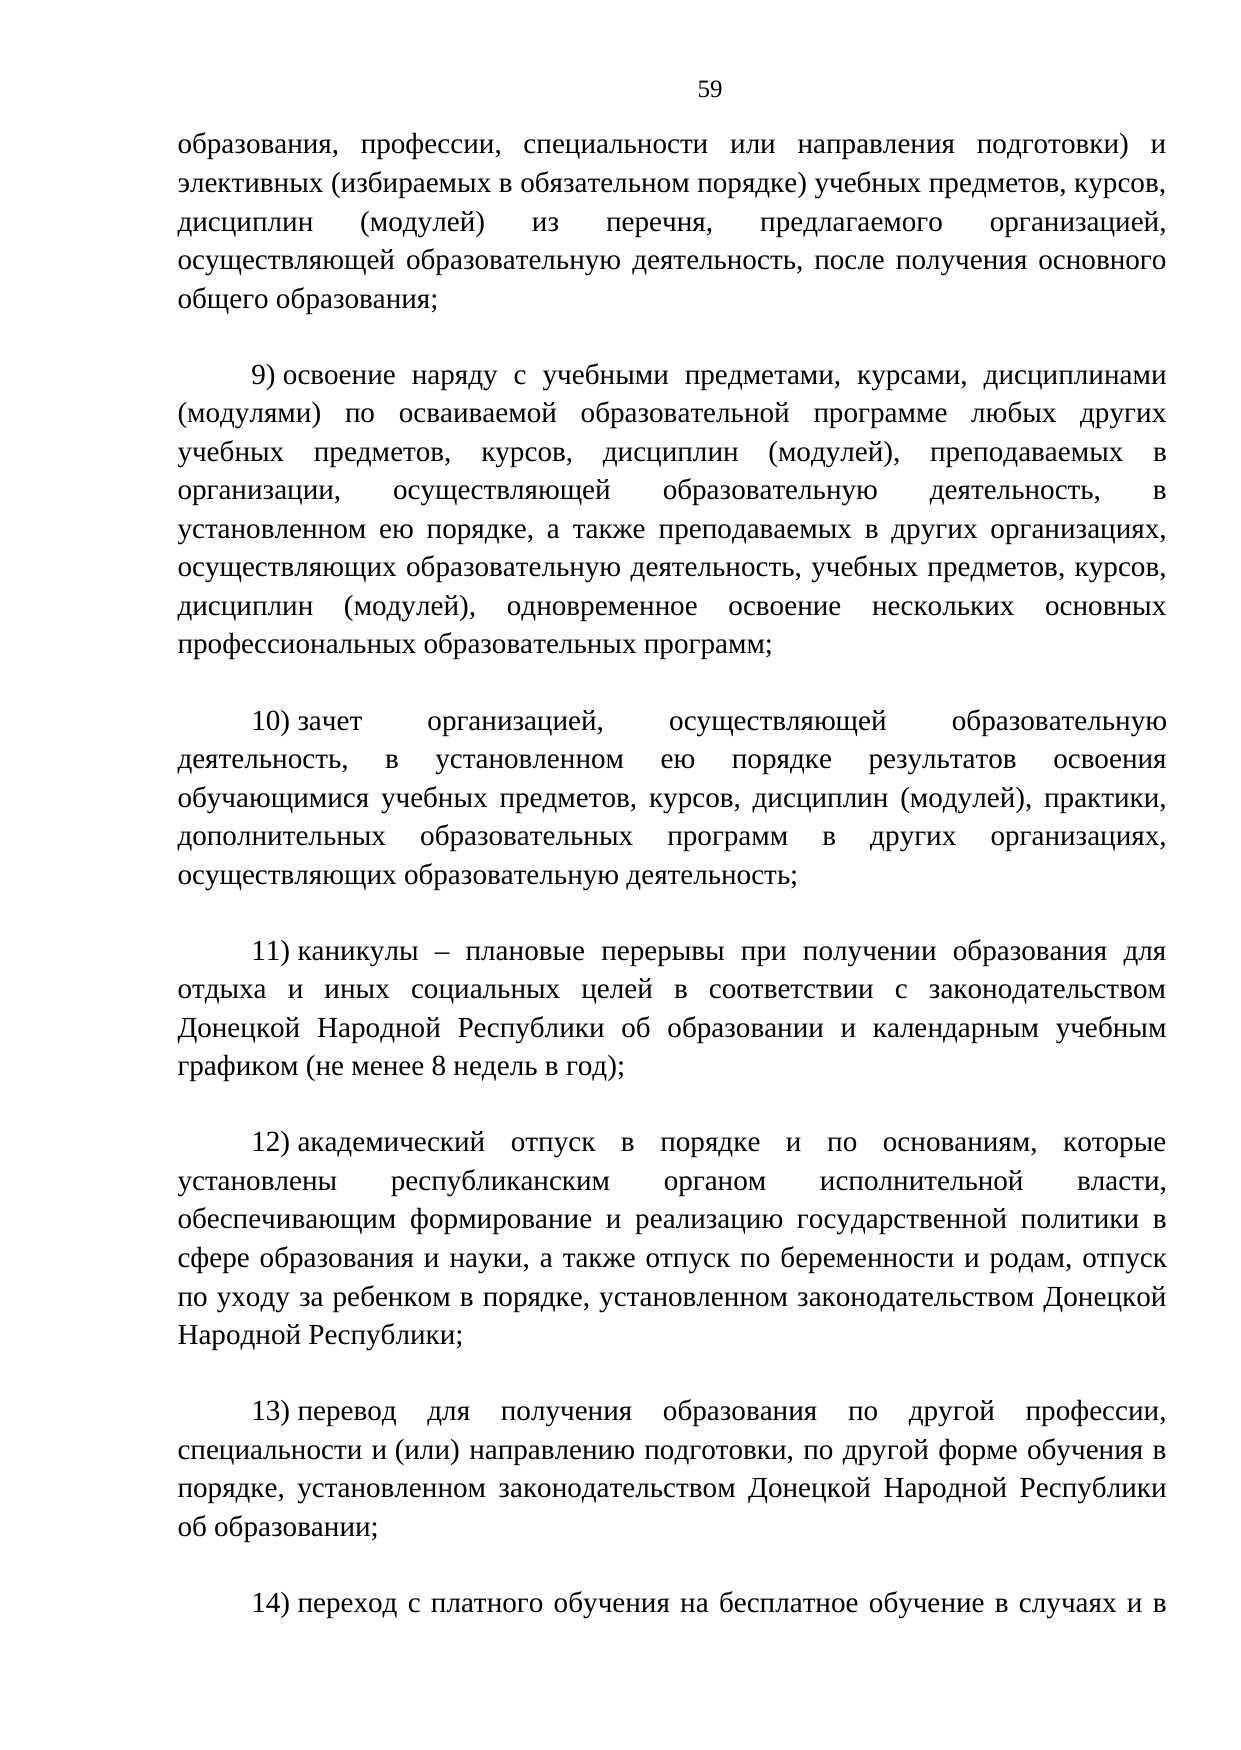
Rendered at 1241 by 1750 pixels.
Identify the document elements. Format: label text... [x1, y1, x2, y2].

text 11) каникулы – плановые перерывы при получении образования для отдыха и иных социальных целей в соответствии с законодательством Донецкой Народной Республики об образовании и календарным учебным графиком (не менее 8 недель в год); [177, 933, 1167, 1082]
text 10) зачет организацией, осуществляющей образовательную деятельность, в установленном ею порядке результатов освоения обучающимися учебных предметов, курсов, дисциплин (модулей), практики, дополнительных образовательных программ в других организациях, осуществляющих образовательную деятельность; [177, 703, 1167, 890]
text 12) академический отпуск в порядке и по основаниям, которые установлены республиканским органом исполнительной власти, обеспечивающим формирование и реализацию государственной политики в сфере образования и науки, а также отпуск по беременности и родам, отпуск по уходу за ребенком в порядке, установленном законодательством Донецкой Народной Республики; [177, 1124, 1167, 1351]
text 9) освоение наряду с учебными предметами, курсами, дисциплинами (модулями) по осваиваемой образовательной программе любых других учебных предметов, курсов, дисциплин (модулей), преподаваемых в организации, осуществляющей образовательную деятельность, в установленном ею порядке, а также преподаваемых в других организациях, осуществляющих образовательную деятельность, учебных предметов, курсов, дисциплин (модулей), одновременное освоение нескольких основных профессиональных образовательных программ; [177, 357, 1167, 660]
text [177, 1585, 1167, 1618]
text 13) перевод для получения образования по другой профессии, специальности и (или) направлению подготовки, по другой форме обучения в порядке, установленном законодательством Донецкой Народной Республики об образовании; [177, 1393, 1167, 1542]
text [177, 127, 1167, 314]
